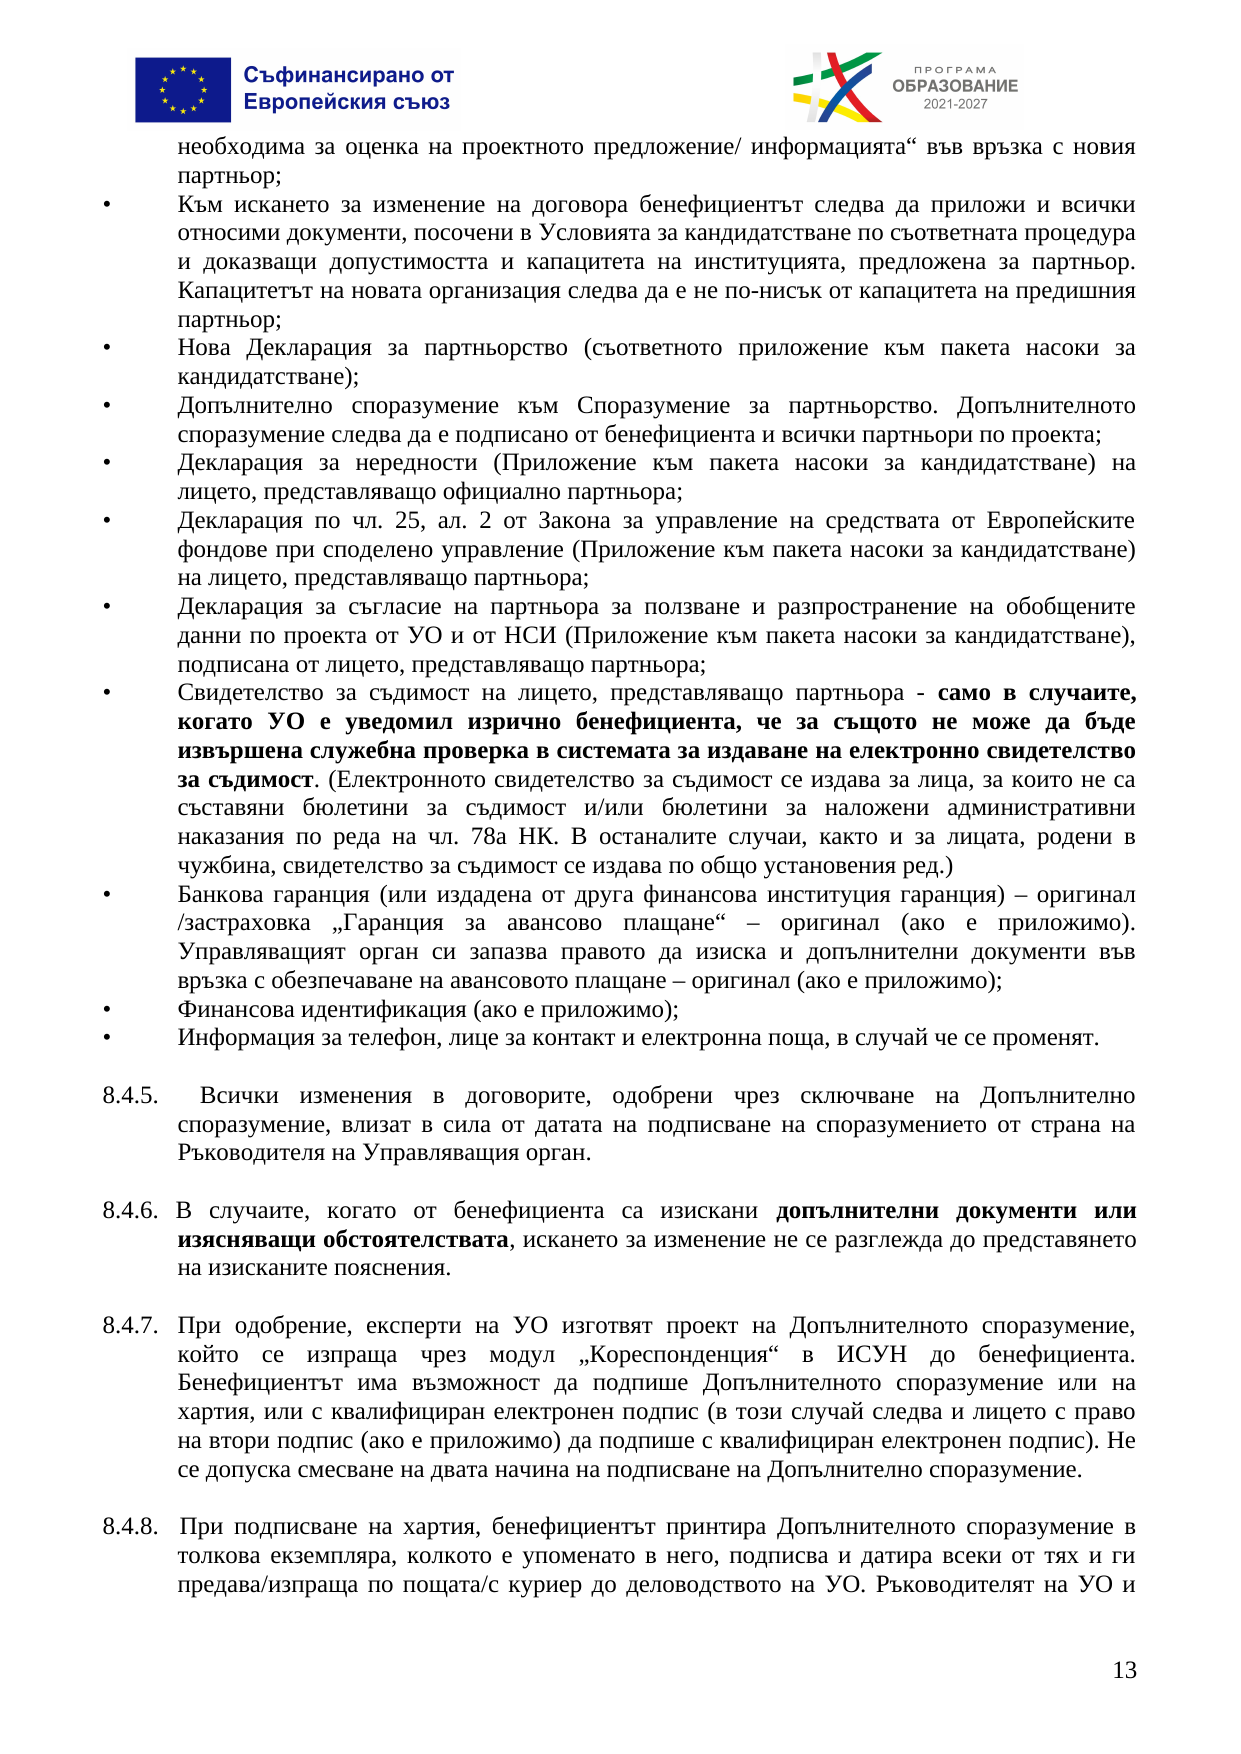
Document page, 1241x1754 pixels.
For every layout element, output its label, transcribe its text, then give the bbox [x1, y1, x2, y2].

text • Нова Декларация за партньорство (съответното приложение към пакета насоки за кандидатстване); [102, 332, 1137, 390]
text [102, 1511, 1137, 1597]
text • Информация за телефон, лице за контакт и електронна поща, в случай че се променят. [102, 1022, 1137, 1051]
text • Банкова гаранция (или издадена от друга финансова институция гаранция) – оригинал /застраховка „Гаранция за авансово плащане“ – оригинал (ако е приложимо). Управляващият орган си запазва правото да изиска и допълнителни документи във връзка с обезпечаване на авансовото плащане – оригинал (ако е приложимо); [102, 879, 1137, 994]
text • Финансова идентификация (ако е приложимо); [102, 994, 1137, 1022]
text • Декларация по чл. 25, ал. 2 от Закона за управление на средствата от Европейските фондове при споделено управление (Приложение към пакета насоки за кандидатстване) на лицето, представляващо партньора; [102, 505, 1137, 591]
text • Допълнително споразумение към Споразумение за партньорство. Допълнителното споразумение следва да е подписано от бенефициента и всички партньори по проекта; [102, 390, 1137, 447]
text • Към искането за изменение на договора бенефициентът следва да приложи и всички относими документи, посочени в Условията за кандидатстване по съответната процедура и доказващи допустимостта и капацитета на институцията, предложена за партньор. Капацитетът на новата организация следва да е не по-нисък от капацитета на предишния партньор; [102, 189, 1137, 332]
text • Декларация за нередности (Приложение към пакета насоки за кандидатстване) на лицето, представляващо официално партньора; [102, 447, 1137, 505]
text 8.4.6. В случаите, когато от бенефициента са изискани допълнителни документи или изясняващи обстоятелствата, искането за изменение не се разглежда до представянето на изисканите пояснения. [102, 1195, 1137, 1281]
text • Свидетелство за съдимост на лицето, представляващо партньора - само в случаите, когато УО е уведомил изрично бенефициента, че за същото не може да бъде извършена служебна проверка в системата за издаване на електронно свидетелство за съдимост. (Електронното свидетелство за съдимост се издава за лица, за които не са съставяни бюлетини за съдимост и/или бюлетини за наложени административни наказания по реда на чл. 78а НК. В останалите случаи, както и за лицата, родени в чужбина, свидетелство за съдимост се издава по общо установения ред.) [102, 677, 1137, 879]
text • Декларация за съгласие на партньора за ползване и разпространение на обобщените данни по проекта от УО и от НСИ (Приложение към пакета насоки за кандидатстване), подписана от лицето, представляващо партньора; [102, 591, 1137, 677]
text 8.4.5. Всички изменения в договорите, одобрени чрез сключване на Допълнително споразумение, влизат в сила от датата на подписване на споразумението от страна на Ръководителя на Управляващия орган. [102, 1080, 1137, 1166]
picture [783, 44, 1024, 129]
picture [126, 48, 462, 131]
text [102, 131, 1137, 189]
text 8.4.7. При одобрение, експерти на УО изготвят проект на Допълнителното споразумение, който се изпраща чрез модул „Кореспонденция“ в ИСУН до бенефициента. Бенефициентът има възможност да подпише Допълнителното споразумение или на хартия, или с квалифициран електронен подпис (в този случай следва и лицето с право на втори подпис (ако е приложимо) да подпише с квалифициран електронен подпис). Не се допуска смесване на двата начина на подписване на Допълнително споразумение. [102, 1310, 1137, 1482]
